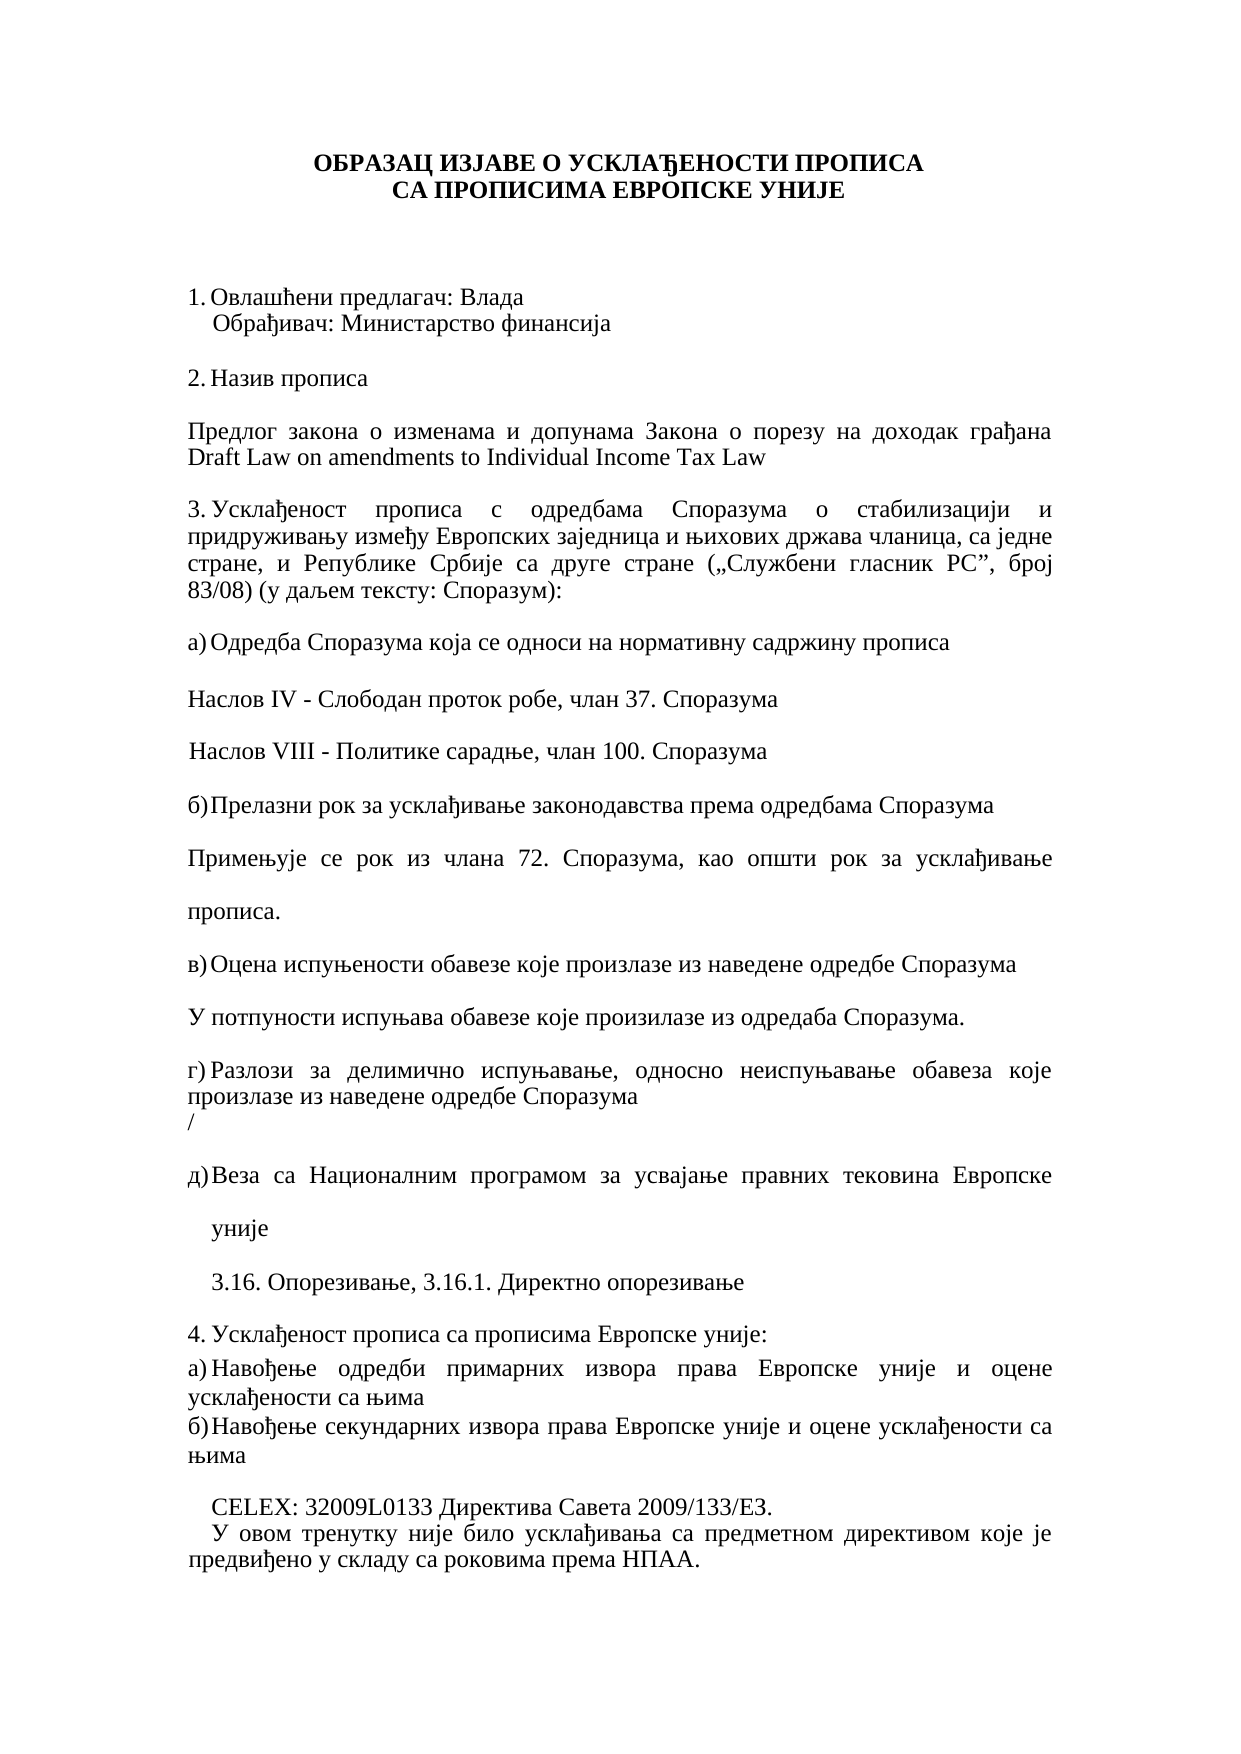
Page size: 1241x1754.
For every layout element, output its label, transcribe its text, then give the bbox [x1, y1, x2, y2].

text в) Оцена испуњености обавезе које произлазе из наведене одредбе Споразума [187, 930, 1053, 983]
text Наслов IV - Слободан проток робе, члан 37. Споразума [187, 665, 1053, 718]
text 1. Овлашћени предлагач: Влада [187, 282, 1053, 311]
text Примењује се рок из члана 72. Споразума, као општи рок за усклађивање прописа. [187, 825, 1053, 930]
text 2. Назив прописа [187, 363, 1053, 391]
text д) Веза са Националним програмом за усвајање правних тековина Европске уније 3.16. Опорезивање, 3.16.1. Директно опорезивање [188, 1141, 1053, 1301]
text Обрађивач: Министарство финансија [187, 311, 1053, 337]
text CELEX: 32009L0133 Директива Савета 2009/133/ЕЗ. [211, 1495, 1053, 1521]
text У потпуности испуњава обавезе које произилазе из одредаба Споразума. [187, 983, 1053, 1036]
text а) Одредба Споразума која се односи на нормативну садржину прописа [187, 608, 1053, 661]
text б) Прелазни рок за усклађивање законодавства према одредбама Споразума [187, 771, 1053, 824]
text 4. Усклађеност прописа са прописима Европске уније: [187, 1301, 1053, 1353]
text Наслов VIII - Политике сарадње, члан 100. Споразума [189, 718, 1053, 770]
text ОБРАЗАЦ ИЗЈАВЕ О УСКЛАЂЕНОСТИ ПРОПИСА СА ПРОПИСИМА ЕВРОПСКЕ УНИЈЕ [187, 150, 1050, 204]
text б) Навођење секундарних извора права Европске уније и оцене усклађености са њима [188, 1411, 1053, 1468]
text г) Разлози за делимично испуњавање, односно неиспуњавање обавеза које произлазе из наведене одредбе Споразума [187, 1057, 1053, 1109]
text Предлог закона о изменама и допунама Закона о порезу на доходак грађана Draft Law on amendments to Individual Income Tax Law [187, 418, 1053, 471]
text а) Навођење одредби примарних извора права Европске уније и оцене усклађености са њима [188, 1353, 1053, 1411]
text У овом тренутку није било усклађивања са предметном директивом које је предвиђено у складу са роковима према НПАА. [188, 1521, 1053, 1573]
text 3. Усклађеност прописа с одредбама Споразума о стабилизацији и придруживању између Европских заједница и њихових држава чланица, са једне стране, и Републике Србије са друге стране („Службени гласник PC”, број 83/08) (у даљем тексту: Споразум): [187, 496, 1053, 604]
text / [187, 1109, 1052, 1135]
